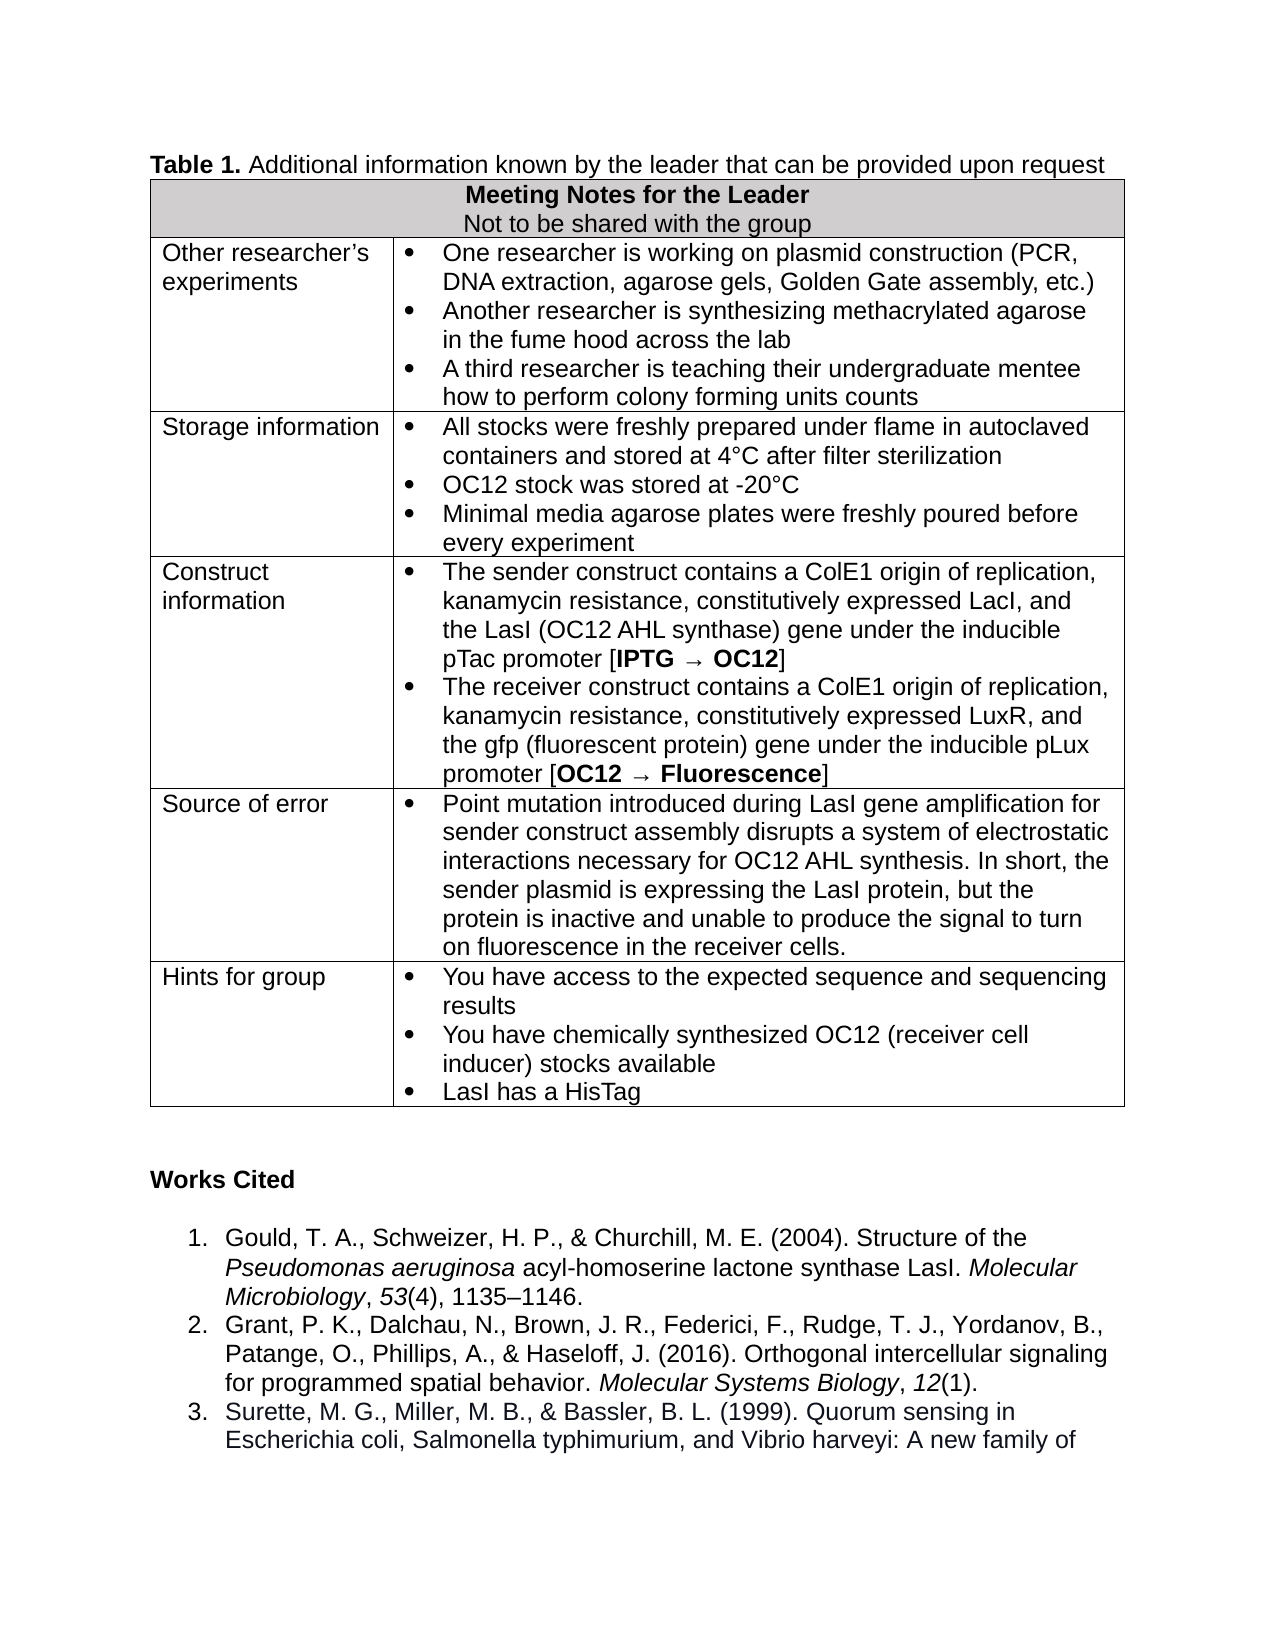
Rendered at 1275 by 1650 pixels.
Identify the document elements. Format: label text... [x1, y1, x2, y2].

text Table 1. Additional information known by the leader that can be provided upon request [150, 150, 1125, 179]
table_header Meeting Notes for the Leader Not to be shared with the group [151, 180, 1124, 237]
text Works Cited [150, 1165, 1125, 1193]
list Gould, T. A., Schweizer, H. P., & Churchill, M. E. (2004). Structure of the Pseudomonas aeruginosa acyl‐homoserine lactone synthase LasI. Molecular Microbiology, 53(4), 1135–1146. [187, 1223, 1125, 1310]
table_cell Storage information [151, 412, 393, 556]
table_cell Hints for group [151, 962, 393, 1106]
table_cell One researcher is working on plasmid construction (PCR, DNA extraction, agarose gels, Golden Gate assembly, etc.) Another researcher is synthesizing methacrylated agarose in the fume hood across the lab A third researcher is teaching their undergraduate mentee how to perform colony forming units counts [394, 238, 1124, 411]
table_cell Other researcher’s experiments [151, 238, 393, 411]
table_cell The sender construct contains a ColE1 origin of replication, kanamycin resistance, constitutively expressed LacI, and the LasI (OC12 AHL synthase) gene under the inducible pTac promoter [IPTG → OC12] The receiver construct contains a ColE1 origin of replication, kanamycin resistance, constitutively expressed LuxR, and the gfp (fluorescent protein) gene under the inducible pLux promoter [OC12 → Fluorescence] [394, 557, 1124, 787]
list Grant, P. K., Dalchau, N., Brown, J. R., Federici, F., Rudge, T. J., Yordanov, B., Patange, O., Phillips, A., & Haseloff, J. (2016). Orthogonal intercellular signaling for programmed spatial behavior. Molecular Systems Biology, 12(1). [187, 1339, 1125, 1426]
table_cell Construct information [151, 557, 393, 787]
table_cell Source of error [151, 789, 393, 961]
table_cell Point mutation introduced during LasI gene amplification for sender construct assembly disrupts a system of electrostatic interactions necessary for OC12 AHL synthesis. In short, the sender plasmid is expressing the LasI protein, but the protein is inactive and unable to produce the signal to turn on fluorescence in the receiver cells. [394, 789, 1124, 961]
table_cell You have access to the expected sequence and sequencing results You have chemically synthesized OC12 (receiver cell inducer) stocks available LasI has a HisTag [394, 962, 1124, 1106]
table_cell All stocks were freshly prepared under flame in autoclaved containers and stored at 4°C after filter sterilization OC12 stock was stored at -20°C Minimal media agarose plates were freshly poured before every experiment [394, 412, 1124, 556]
